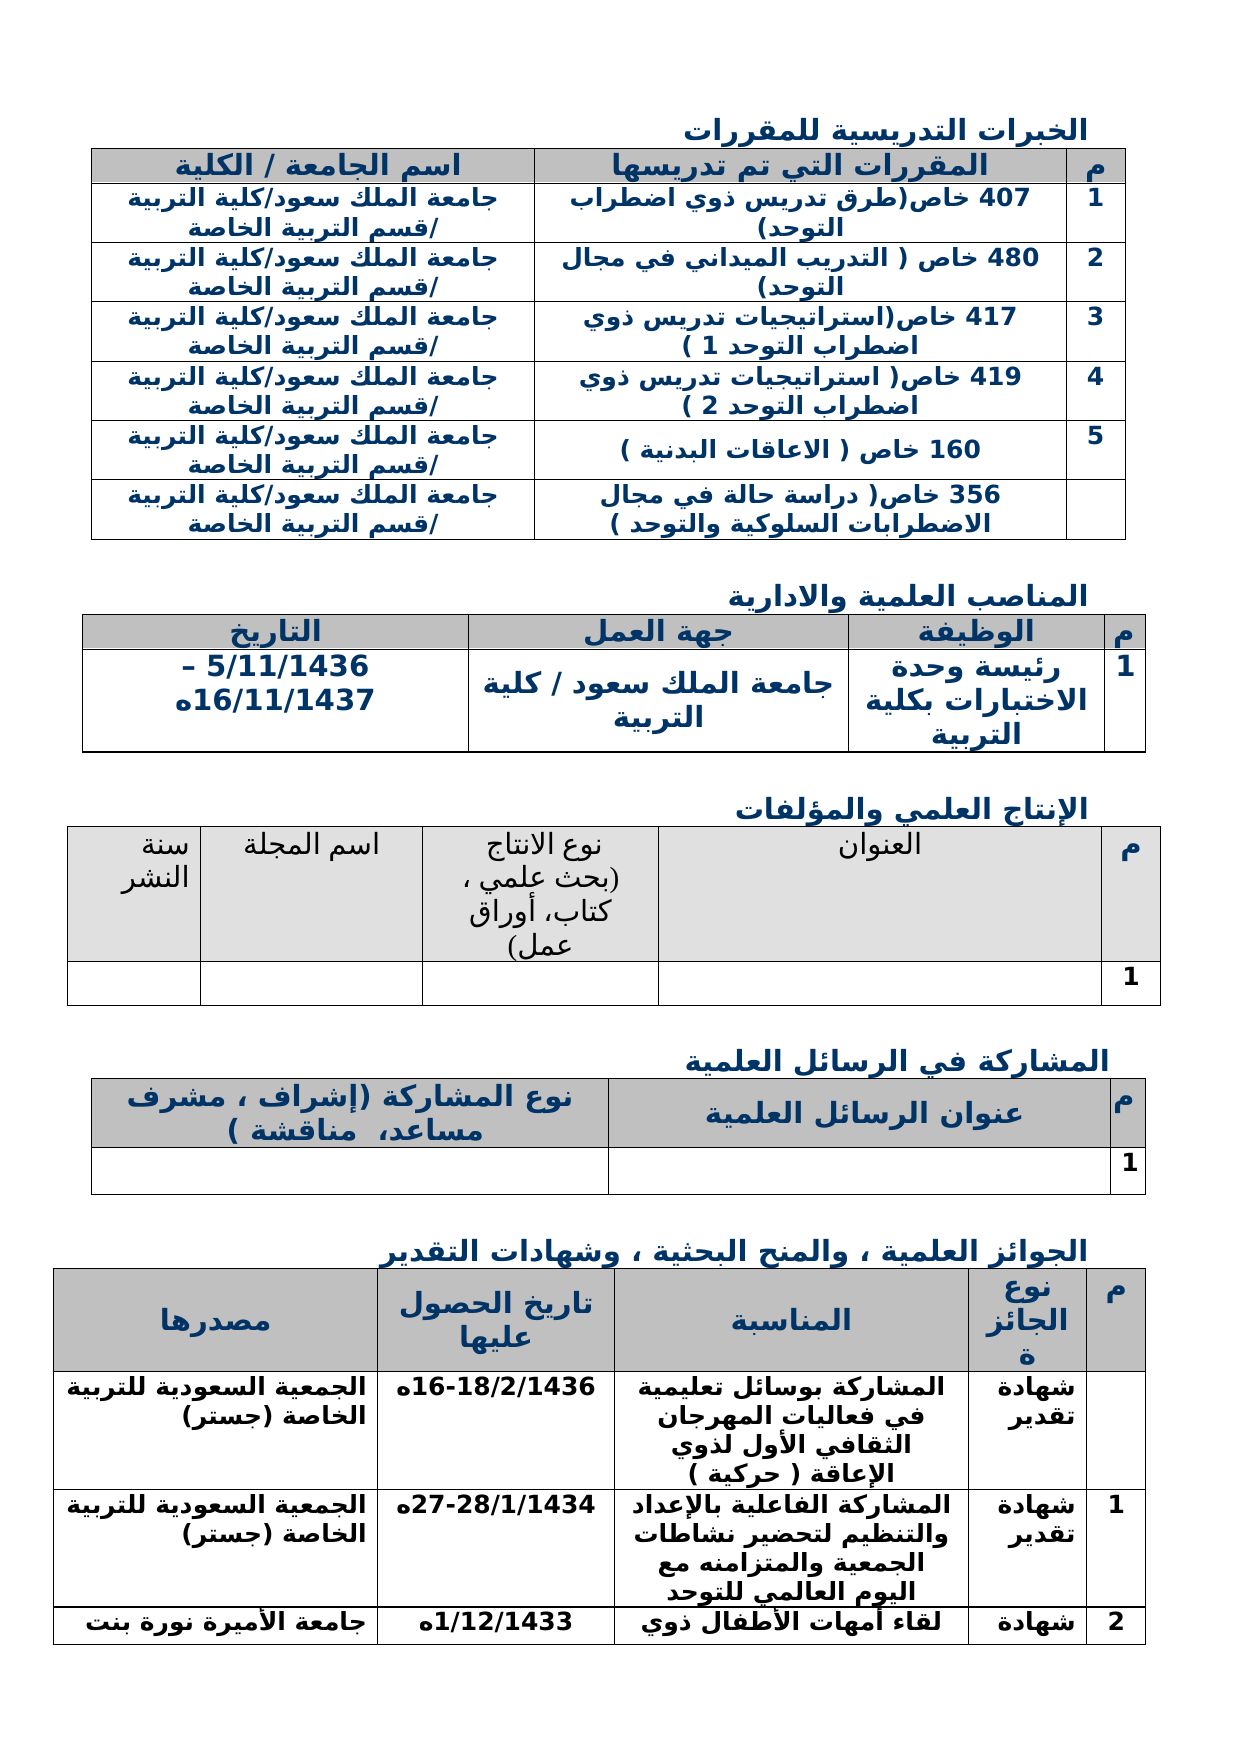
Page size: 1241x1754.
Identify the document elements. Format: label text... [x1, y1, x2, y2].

table_cell جامعة الملك سعود/كلية التربية /قسم التربية الخاصة [92, 184, 534, 242]
table_header م [1102, 827, 1160, 961]
table_cell 1 [1067, 184, 1125, 242]
table_cell 1 [1102, 962, 1160, 1005]
table_cell جامعة الملك سعود/كلية التربية /قسم التربية الخاصة [92, 421, 534, 479]
table_cell جامعة الملك سعود / كلية التربية [469, 650, 848, 751]
table_cell 407 خاص(طرق تدريس ذوي اضطراب التوحد) [535, 184, 1066, 242]
table_cell 2 [1087, 1608, 1145, 1644]
table_cell 16-18/2/1436ه [378, 1372, 614, 1489]
table_header نوع الجائزة [969, 1269, 1086, 1371]
table_cell 3 [1067, 302, 1125, 361]
table_cell [1087, 1372, 1145, 1489]
table_cell 1 [1111, 1148, 1145, 1193]
table_header جهة العمل [469, 615, 848, 648]
table_cell شهادة تقدير [969, 1608, 1086, 1644]
table_header المناسبة [615, 1269, 968, 1371]
table_header م [1111, 1079, 1145, 1147]
text الجوائز العلمية ، والمنح البحثية ، وشهادات التقدير [109, 1234, 1110, 1268]
table_cell [609, 1148, 1110, 1193]
table_cell جامعة الملك سعود/كلية التربية /قسم التربية الخاصة [92, 480, 534, 539]
table_cell 5/11/1436 – 16/11/1437ه [83, 650, 468, 751]
table_cell [201, 962, 422, 1005]
table_cell 160 خاص ( الاعاقات البدنية ) [535, 421, 1066, 479]
table_header م [1105, 615, 1145, 648]
table_header عنوان الرسائل العلمية [609, 1079, 1110, 1147]
table_cell 1/12/1433ه [378, 1608, 614, 1644]
text المشاركة في الرسائل العلمية [109, 1044, 1110, 1078]
table_cell 419 خاص( استراتيجيات تدريس ذوي اضطراب التوحد 2 ) [535, 362, 1066, 420]
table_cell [615, 1608, 968, 1644]
table_cell جامعة الملك سعود/كلية التربية /قسم التربية الخاصة [92, 243, 534, 301]
table_header مصدرها [54, 1269, 377, 1371]
table_cell 2 [1067, 243, 1125, 301]
table_header م [1087, 1269, 1145, 1371]
table_header الوظيفة [849, 615, 1104, 648]
table_cell شهادة تقدير [969, 1490, 1086, 1606]
table_cell الجمعية السعودية للتربية الخاصة (جستر) [54, 1490, 377, 1606]
table_cell جامعة الملك سعود/كلية التربية /قسم التربية الخاصة [92, 362, 534, 420]
table_cell [423, 962, 658, 1005]
table_header اسم المجلة [201, 827, 422, 961]
table_cell الجمعية السعودية للتربية الخاصة (جستر) [54, 1372, 377, 1489]
table_cell [1067, 480, 1125, 539]
table_cell 5 [1067, 421, 1125, 479]
table_cell 417 خاص(استراتيجيات تدريس ذوي اضطراب التوحد 1 ) [535, 302, 1066, 361]
table_header العنوان [659, 827, 1101, 961]
table_header نوع المشاركة (إشراف ، مشرف مساعد، مناقشة ) [92, 1079, 608, 1147]
table_cell 27-28/1/1434ه [378, 1490, 614, 1606]
table_cell [68, 962, 200, 1005]
table_cell [92, 1148, 608, 1193]
table_header المقررات التي تم تدريسها [535, 149, 1066, 182]
table_cell 480 خاص ( التدريب الميداني في مجال التوحد) [535, 243, 1066, 301]
table_header اسم الجامعة / الكلية [92, 149, 534, 182]
table_cell المشاركة بوسائل تعليمية في فعاليات المهرجان الثقافي الأول لذوي الإعاقة ( حركية ) [615, 1372, 968, 1489]
table_header سنة النشر [68, 827, 200, 961]
text المناصب العلمية والادارية [109, 579, 1110, 613]
text الإنتاج العلمي والمؤلفات [109, 792, 1110, 826]
table_cell 1 [1105, 650, 1145, 751]
table_cell رئيسة وحدة الاختبارات بكلية التربية [849, 650, 1104, 751]
table_cell المشاركة الفاعلية بالإعداد والتنظيم لتحضير نشاطات الجمعية والمتزامنه مع اليوم العالمي للتوحد [615, 1490, 968, 1606]
table_cell 1 [1087, 1490, 1145, 1606]
table_cell 4 [1067, 362, 1125, 420]
table_header م [1067, 149, 1125, 182]
table_header تاريخ الحصول عليها [378, 1269, 614, 1371]
table_cell 356 خاص( دراسة حالة في مجال الاضطرابات السلوكية والتوحد ) [535, 480, 1066, 539]
table_header نوع الانتاج (بحث علمي ، كتاب، أوراق عمل) [423, 827, 658, 961]
table_cell [659, 962, 1101, 1005]
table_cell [54, 1608, 377, 1644]
table_header التاريخ [83, 615, 468, 648]
table_cell جامعة الملك سعود/كلية التربية /قسم التربية الخاصة [92, 302, 534, 361]
text الخبرات التدريسية للمقررات [109, 113, 1110, 147]
table_cell شهادة تقدير [969, 1372, 1086, 1489]
